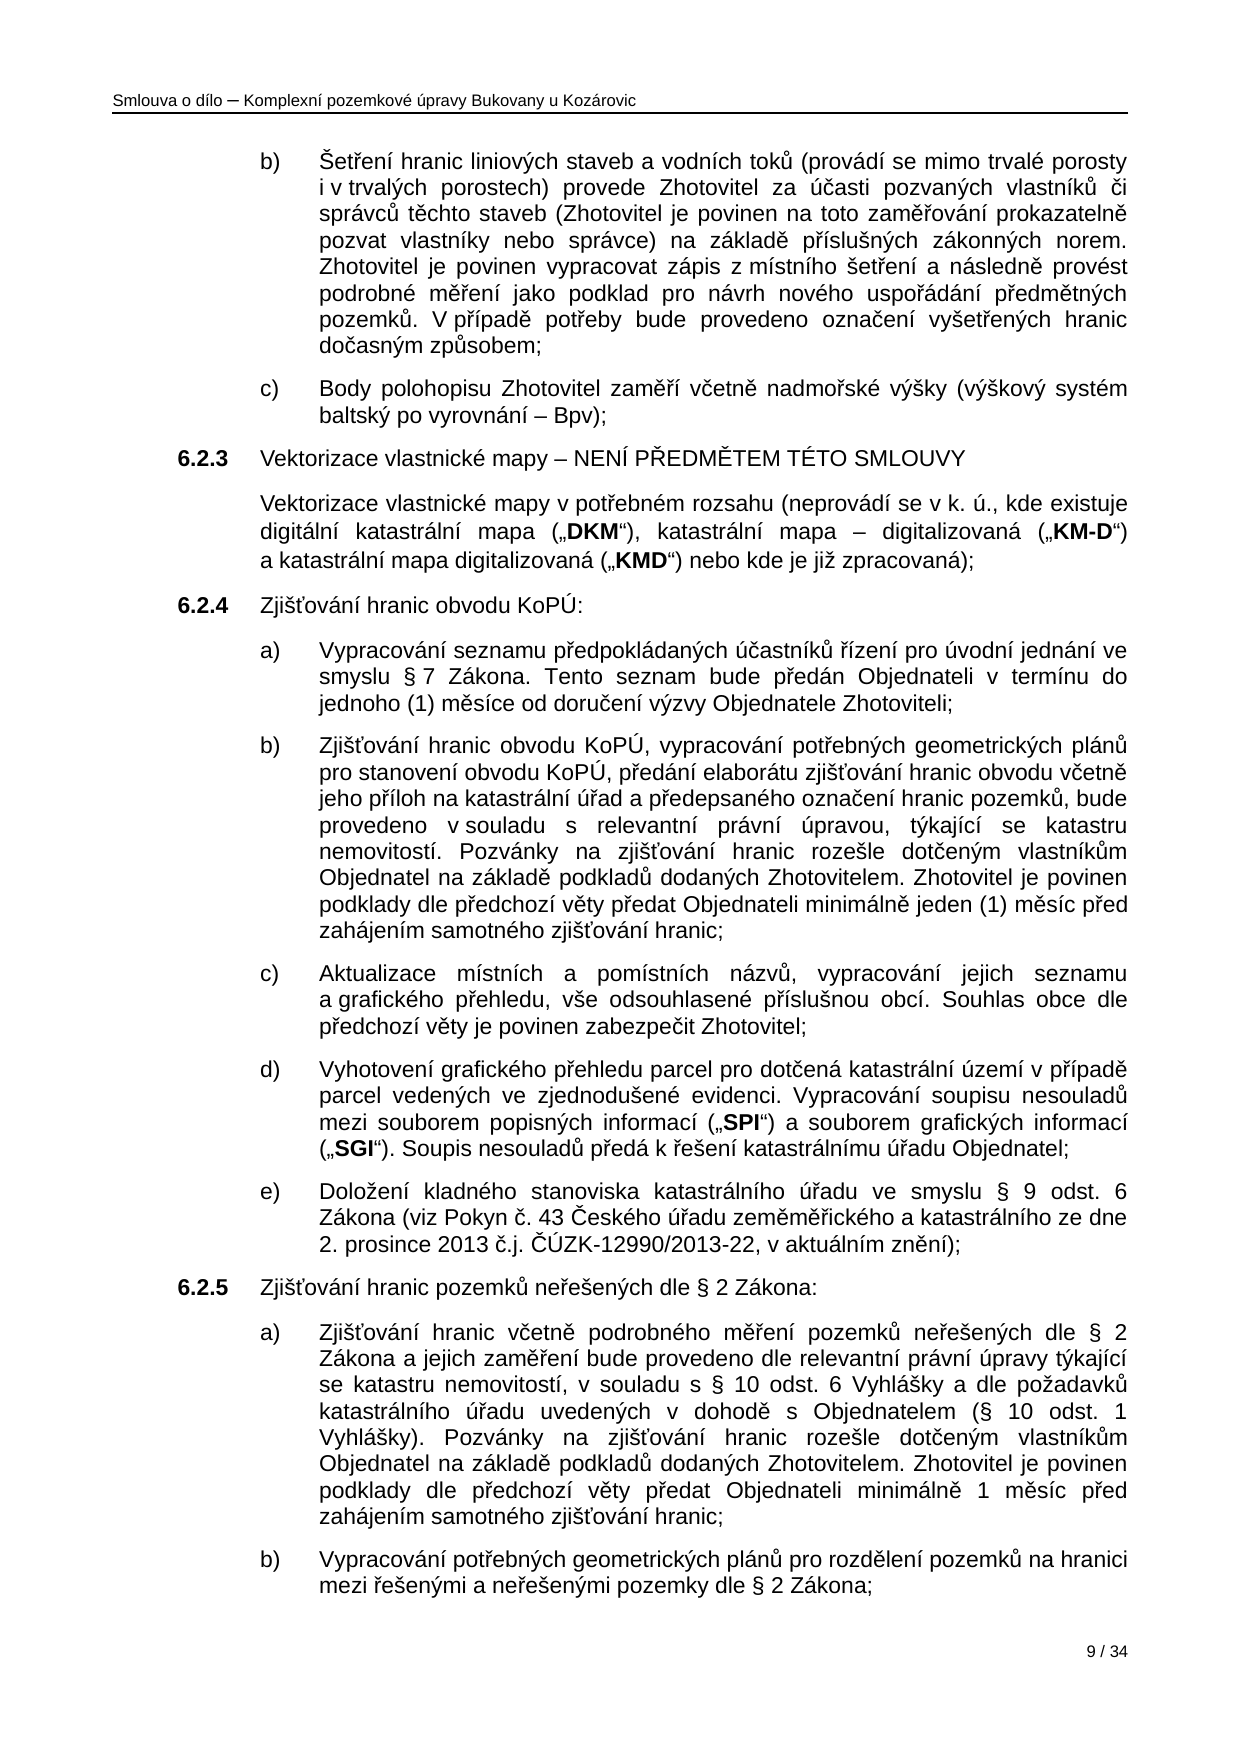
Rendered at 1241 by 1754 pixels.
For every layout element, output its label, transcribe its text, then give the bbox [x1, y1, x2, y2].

list Body polohopisu Zhotovitel zaměří včetně nadmořské výšky (výškový systém baltský po vyrovnání – Bpv); [260, 375, 1128, 428]
list Zjišťování hranic včetně podrobného měření pozemků neřešených dle § 2 Zákona a jejich zaměření bude provedeno dle relevantní právní úpravy týkající se katastru nemovitostí, v souladu s § 10 odst. 6 Vyhlášky a dle požadavků katastrálního úřadu uvedených v dohodě s Objednatelem (§ 10 odst. 1 Vyhlášky). Pozvánky na zjišťování hranic rozešle dotčeným vlastníkům Objednatel na základě podkladů dodaných Zhotovitelem. Zhotovitel je povinen podklady dle předchozí věty předat Objednateli minimálně 1 měsíc před zahájením samotného zjišťování hranic; [260, 1319, 1128, 1529]
list Doložení kladného stanoviska katastrálního úřadu ve smyslu § 9 odst. 6 Zákona (viz Pokyn č. 43 Českého úřadu zeměměřického a katastrálního ze dne 2. prosince 2013 č.j. ČÚZK-12990/2013-22, v aktuálním znění); [260, 1178, 1128, 1257]
list Vypracování seznamu předpokládaných účastníků řízení pro úvodní jednání ve smyslu § 7 Zákona. Tento seznam bude předán Objednateli v termínu do jednoho (1) měsíce od doručení výzvy Objednatele Zhotoviteli; [260, 637, 1128, 716]
list Zjišťování hranic obvodu KoPÚ, vypracování potřebných geometrických plánů pro stanovení obvodu KoPÚ, předání elaborátu zjišťování hranic obvodu včetně jeho příloh na katastrální úřad a předepsaného označení hranic pozemků, bude provedeno v souladu s relevantní právní úpravou, týkající se katastru nemovitostí. Pozvánky na zjišťování hranic rozešle dotčeným vlastníkům Objednatel na základě podkladů dodaných Zhotovitelem. Zhotovitel je povinen podklady dle předchozí věty předat Objednateli minimálně jeden (1) měsíc před zahájením samotného zjišťování hranic; [260, 732, 1128, 943]
list Šetření hranic liniových staveb a vodních toků (provádí se mimo trvalé porosty i v trvalých porostech) provede Zhotovitel za účasti pozvaných vlastníků či správců těchto staveb (Zhotovitel je povinen na toto zaměřování prokazatelně pozvat vlastníky nebo správce) na základě příslušných zákonných norem. Zhotovitel je povinen vypracovat zápis z místního šetření a následně provést podrobné měření jako podklad pro návrh nového uspořádání předmětných pozemků. V případě potřeby bude provedeno označení vyšetřených hranic dočasným způsobem; [260, 148, 1128, 358]
list Vypracování potřebných geometrických plánů pro rozdělení pozemků na hranici mezi řešenými a neřešenými pozemky dle § 2 Zákona; [260, 1546, 1128, 1599]
list Vektorizace vlastnické mapy v potřebném rozsahu (neprovádí se v k. ú., kde existuje digitální katastrální mapa („DKM“), katastrální mapa – digitalizovaná („KM-D“) a katastrální mapa digitalizovaná („KMD“) nebo kde je již zpracovaná); [260, 490, 1128, 573]
text Zjišťování hranic obvodu KoPÚ: [177, 592, 1128, 618]
text Vektorizace vlastnické mapy – NENÍ PŘEDMĚTEM TÉTO SMLOUVY [177, 444, 1128, 471]
text Zjišťování hranic pozemků neřešených dle § 2 Zákona: [177, 1273, 1128, 1300]
list Aktualizace místních a pomístních názvů, vypracování jejich seznamu a grafického přehledu, vše odsouhlasené příslušnou obcí. Souhlas obce dle předchozí věty je povinen zabezpečit Zhotovitel; [260, 960, 1128, 1039]
list Vyhotovení grafického přehledu parcel pro dotčená katastrální území v případě parcel vedených ve zjednodušené evidenci. Vypracování soupisu nesouladů mezi souborem popisných informací („SPI“) a souborem grafických informací („SGI“). Soupis nesouladů předá k řešení katastrálnímu úřadu Objednatel; [260, 1056, 1128, 1161]
